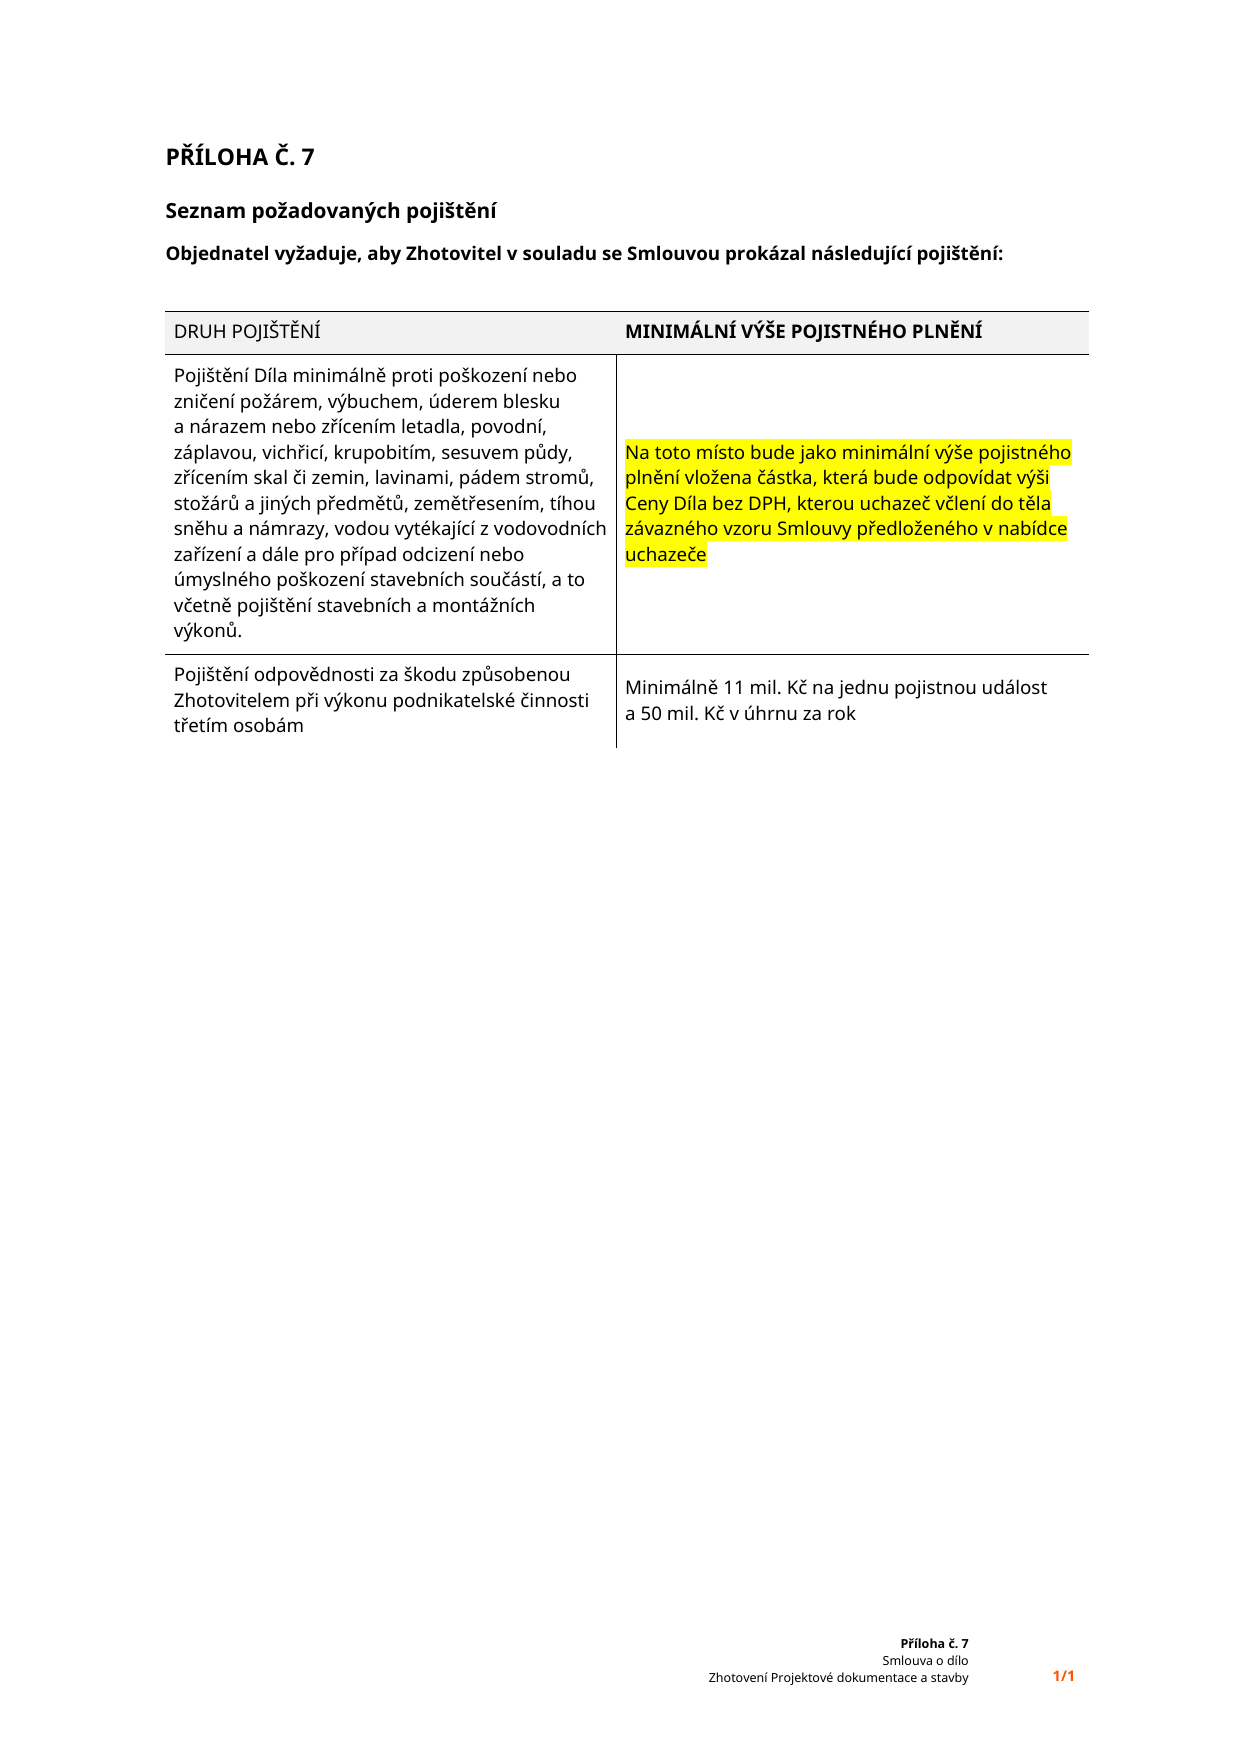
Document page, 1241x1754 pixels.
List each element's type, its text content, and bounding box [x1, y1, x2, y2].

table_cell Pojištění odpovědnosti za škodu způsobenou Zhotovitelem při výkonu podnikatelské činnosti třetím osobám [165, 655, 616, 748]
table_cell Minimálně 11 mil. Kč na jednu pojistnou událost a 50 mil. Kč v úhrnu za rok [617, 655, 1089, 748]
text Příloha č. 7 [165, 141, 1075, 173]
table_cell Na toto místo bude jako minimální výše pojistného plnění vložena částka, která bude odpovídat výši Ceny Díla bez DPH, kterou uchazeč včlení do těla závazného vzoru Smlouvy předloženého v nabídce uchazeče [617, 355, 1089, 653]
table_cell Pojištění Díla minimálně proti poškození nebo zničení požárem, výbuchem, úderem blesku a nárazem nebo zřícením letadla, povodní, záplavou, vichřicí, krupobitím, sesuvem půdy, zřícením skal či zemin, lavinami, pádem stromů, stožárů a jiných předmětů, zemětřesením, tíhou sněhu a námrazy, vodou vytékající z vodovodních zařízení a dále pro případ odcizení nebo úmyslného poškození stavebních součástí, a to včetně pojištění stavebních a montážních výkonů. [165, 355, 616, 653]
text Seznam požadovaných pojištění [165, 197, 1075, 225]
text Objednatel vyžaduje, aby Zhotovitel v souladu se Smlouvou prokázal následující pojištění: [165, 240, 1075, 266]
table_header MINIMÁLNÍ VÝŠE POJISTNÉHO PLNĚNÍ [617, 312, 1089, 354]
table_header DRUH POJIŠTĚNÍ [165, 312, 617, 354]
